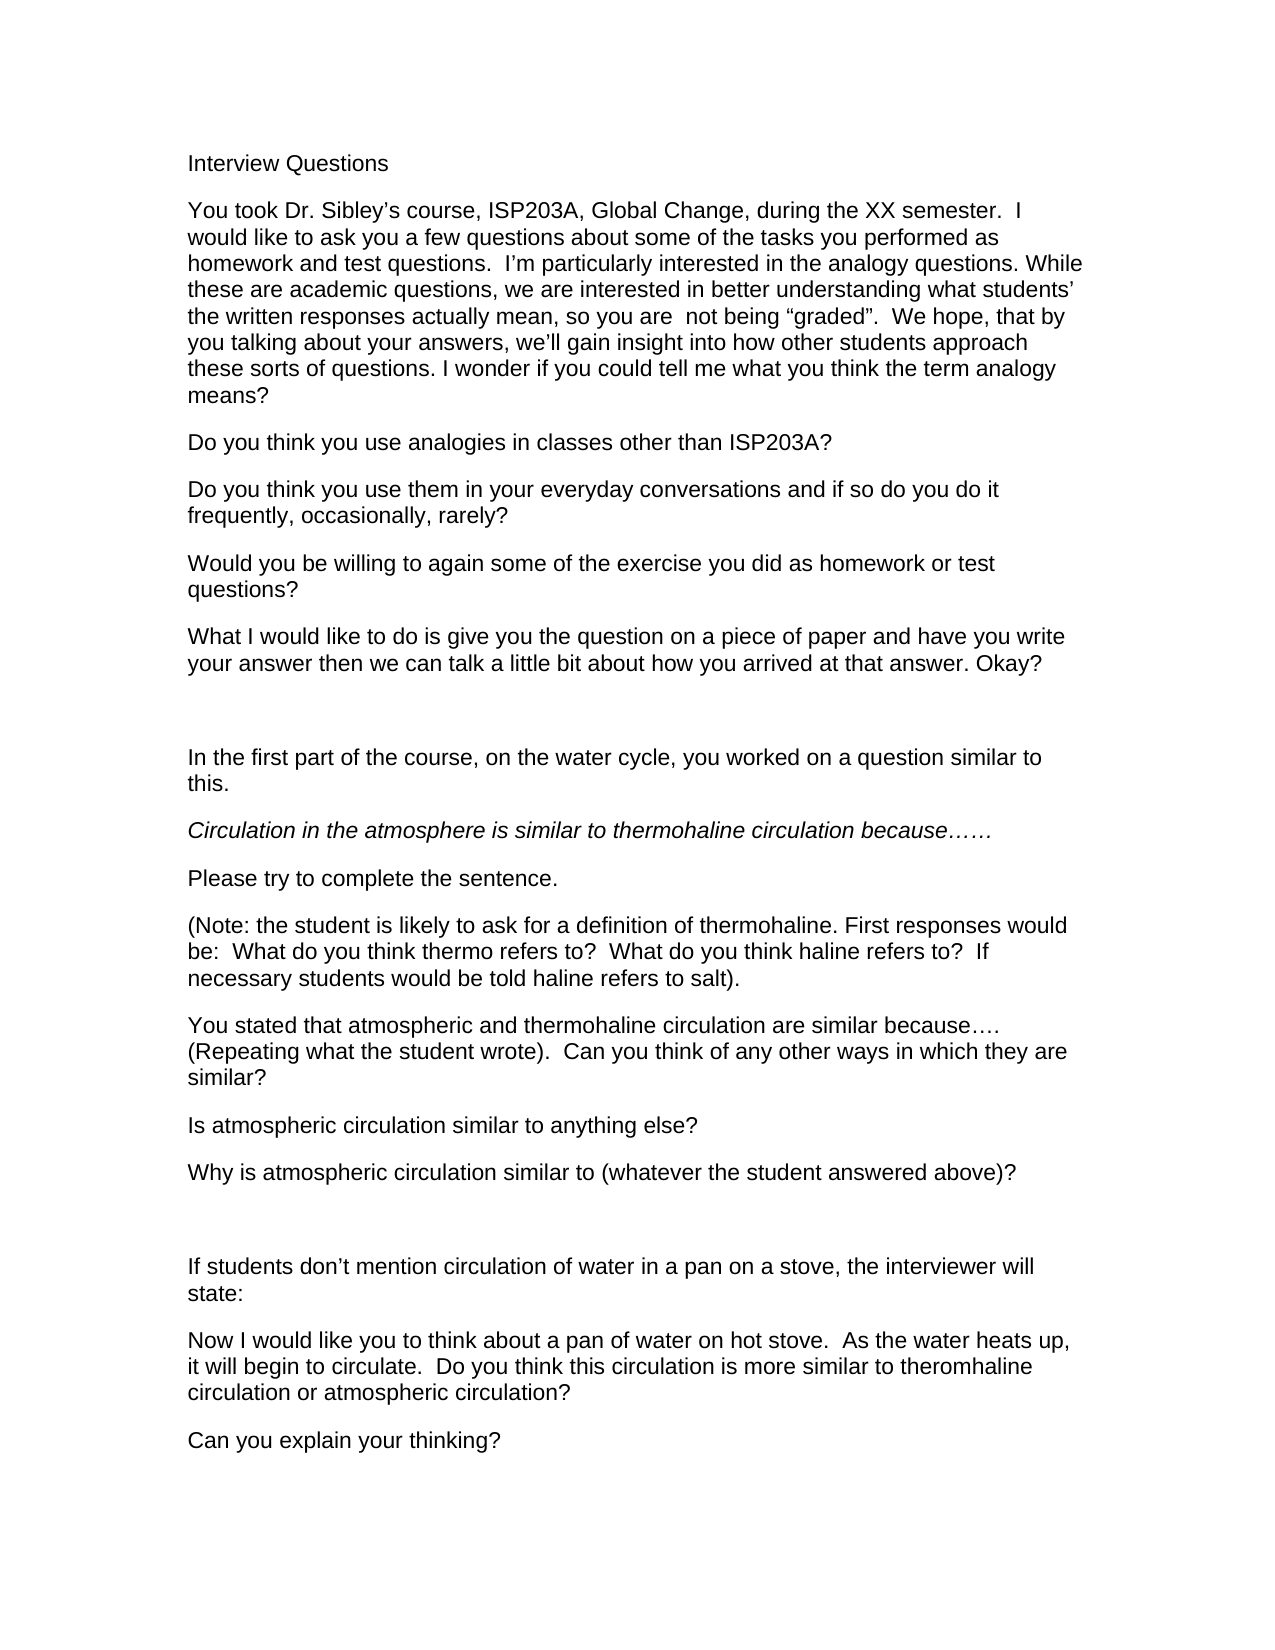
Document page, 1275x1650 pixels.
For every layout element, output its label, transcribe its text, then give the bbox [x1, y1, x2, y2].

text Interview Questions [187, 150, 1087, 176]
text Now I would like you to think about a pan of water on hot stove. As the water heats up, it will begin to circulate. Do you think this circulation is more similar to theromhaline circulation or atmospheric circulation? [187, 1327, 1087, 1406]
text You took Dr. Sibley’s course, ISP203A, Global Change, during the XX semester. I would like to ask you a few questions about some of the tasks you performed as homework and test questions. I’m particularly interested in the analogy questions. While these are academic questions, we are interested in better understanding what students’ the written responses actually mean, so you are not being “graded”. We hope, that by you talking about your answers, we’ll gain insight into how other students approach these sorts of questions. I wonder if you could tell me what you think the term analogy means? [187, 197, 1087, 408]
text What I would like to do is give you the question on a piece of paper and have you write your answer then we can talk a little bit about how you arrived at that answer. Okay? [187, 623, 1087, 676]
text Is atmospheric circulation similar to anything else? [187, 1112, 1087, 1138]
text (Note: the student is likely to ask for a definition of thermohaline. First responses would be: What do you think thermo refers to? What do you think haline refers to? If necessary students would be told haline refers to salt). [187, 912, 1087, 991]
text Please try to complete the sentence. [187, 864, 1087, 891]
text Do you think you use them in your everyday conversations and if so do you do it frequently, occasionally, rarely? [187, 476, 1087, 529]
text Circulation in the atmosphere is similar to thermohaline circulation because…… [187, 817, 1087, 844]
text In the first part of the course, on the water cycle, you worked on a question similar to this. [187, 744, 1087, 797]
text Would you be willing to again some of the exercise you did as homework or test questions? [187, 549, 1087, 602]
text If students don’t mention circulation of water in a pan on a stove, the interviewer will state: [187, 1253, 1087, 1306]
text Can you explain your thinking? [187, 1427, 1087, 1453]
text Do you think you use analogies in classes other than ISP203A? [187, 429, 1087, 455]
text You stated that atmospheric and thermohaline circulation are similar because…. (Repeating what the student wrote). Can you think of any other ways in which they are similar? [187, 1012, 1087, 1091]
text Why is atmospheric circulation similar to (whatever the student answered above)? [187, 1159, 1087, 1185]
